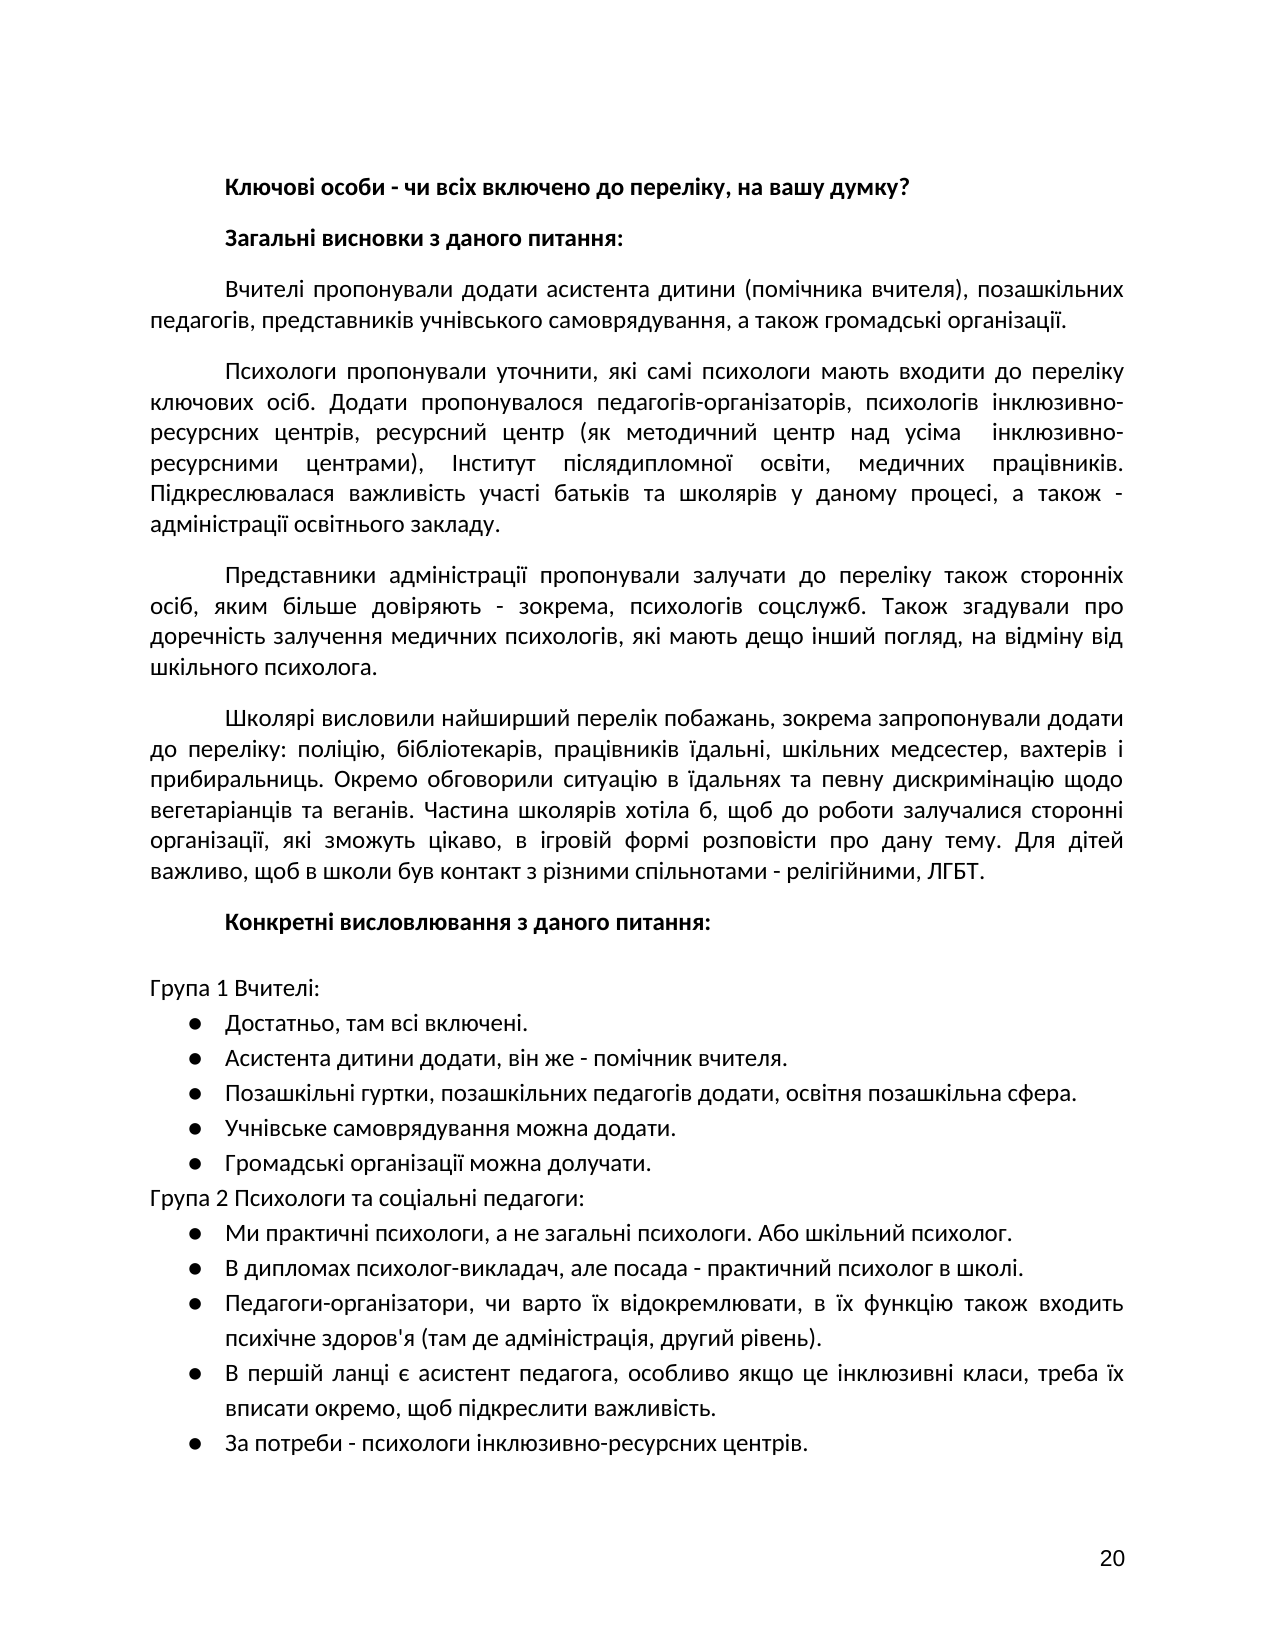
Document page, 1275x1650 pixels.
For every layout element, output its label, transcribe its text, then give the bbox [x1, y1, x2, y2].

list Педагоги-організатори, чи варто їх відокремлювати, в їх функцію також входить психічне здоров'я (там де адміністрація, другий рівень). [187, 1287, 1125, 1352]
text Представники адміністрації пропонували залучати до переліку також сторонніх осіб, яким більше довіряють - зокрема, психологів соцслужб. Також згадували про доречність залучення медичних психологів, які мають дещо інший погляд, на відміну від шкільного психолога. [150, 559, 1125, 681]
text Загальні висновки з даного питання: [150, 222, 1125, 253]
text Група 1 Вчителі: [150, 972, 1125, 1002]
list В дипломах психолог-викладач, але посада - практичний психолог в школі. [187, 1252, 1125, 1282]
text Школярі висловили найширший перелік побажань, зокрема запропонували додати до переліку: поліцію, бібліотекарів, працівників їдальні, шкільних медсестер, вахтерів і прибиральниць. Окремо обговорили ситуацію в їдальнях та певну дискримінацію щодо вегетаріанців та веганів. Частина школярів хотіла б, щоб до роботи залучалися сторонні організації, які зможуть цікаво, в ігровій формі розповісти про дану тему. Для дітей важливо, щоб в школи був контакт з різними спільнотами - релігійними, ЛГБТ. [150, 702, 1125, 885]
text Психологи пропонували уточнити, які самі психологи мають входити до переліку ключових осіб. Додати пропонувалося педагогів-організаторів, психологів інклюзивно-ресурсних центрів, ресурсний центр (як методичний центр над усіма інклюзивно-ресурсними центрами), Інститут післядипломної освіти, медичних працівників. Підкреслювалася важливість участі батьків та школярів у даному процесі, а також - адміністрації освітнього закладу. [150, 355, 1125, 538]
list Учнівське самоврядування можна додати. [187, 1112, 1125, 1142]
text Конкретні висловлювання з даного питання: [150, 906, 1125, 937]
text Вчителі пропонували додати асистента дитини (помічника вчителя), позашкільних педагогів, представників учнівського самоврядування, а також громадські організації. [150, 273, 1125, 334]
list В першій ланці є асистент педагога, особливо якщо це інклюзивні класи, треба їх вписати окремо, щоб підкреслити важливість. [187, 1357, 1125, 1422]
list Ми практичні психологи, а не загальні психологи. Або шкільний психолог. [187, 1217, 1125, 1247]
list За потреби - психологи інклюзивно-ресурсних центрів. [187, 1427, 1125, 1457]
list Асистента дитини додати, він же - помічник вчителя. [187, 1042, 1125, 1072]
list Громадські організації можна долучати. [187, 1147, 1125, 1177]
list Достатньо, там всі включені. [187, 1007, 1125, 1037]
text Група 2 Психологи та соціальні педагоги: [150, 1182, 1125, 1212]
list Позашкільні гуртки, позашкільних педагогів додати, освітня позашкільна сфера. [187, 1077, 1125, 1107]
text Ключові особи - чи всіх включено до переліку, на вашу думку? [150, 171, 1125, 201]
